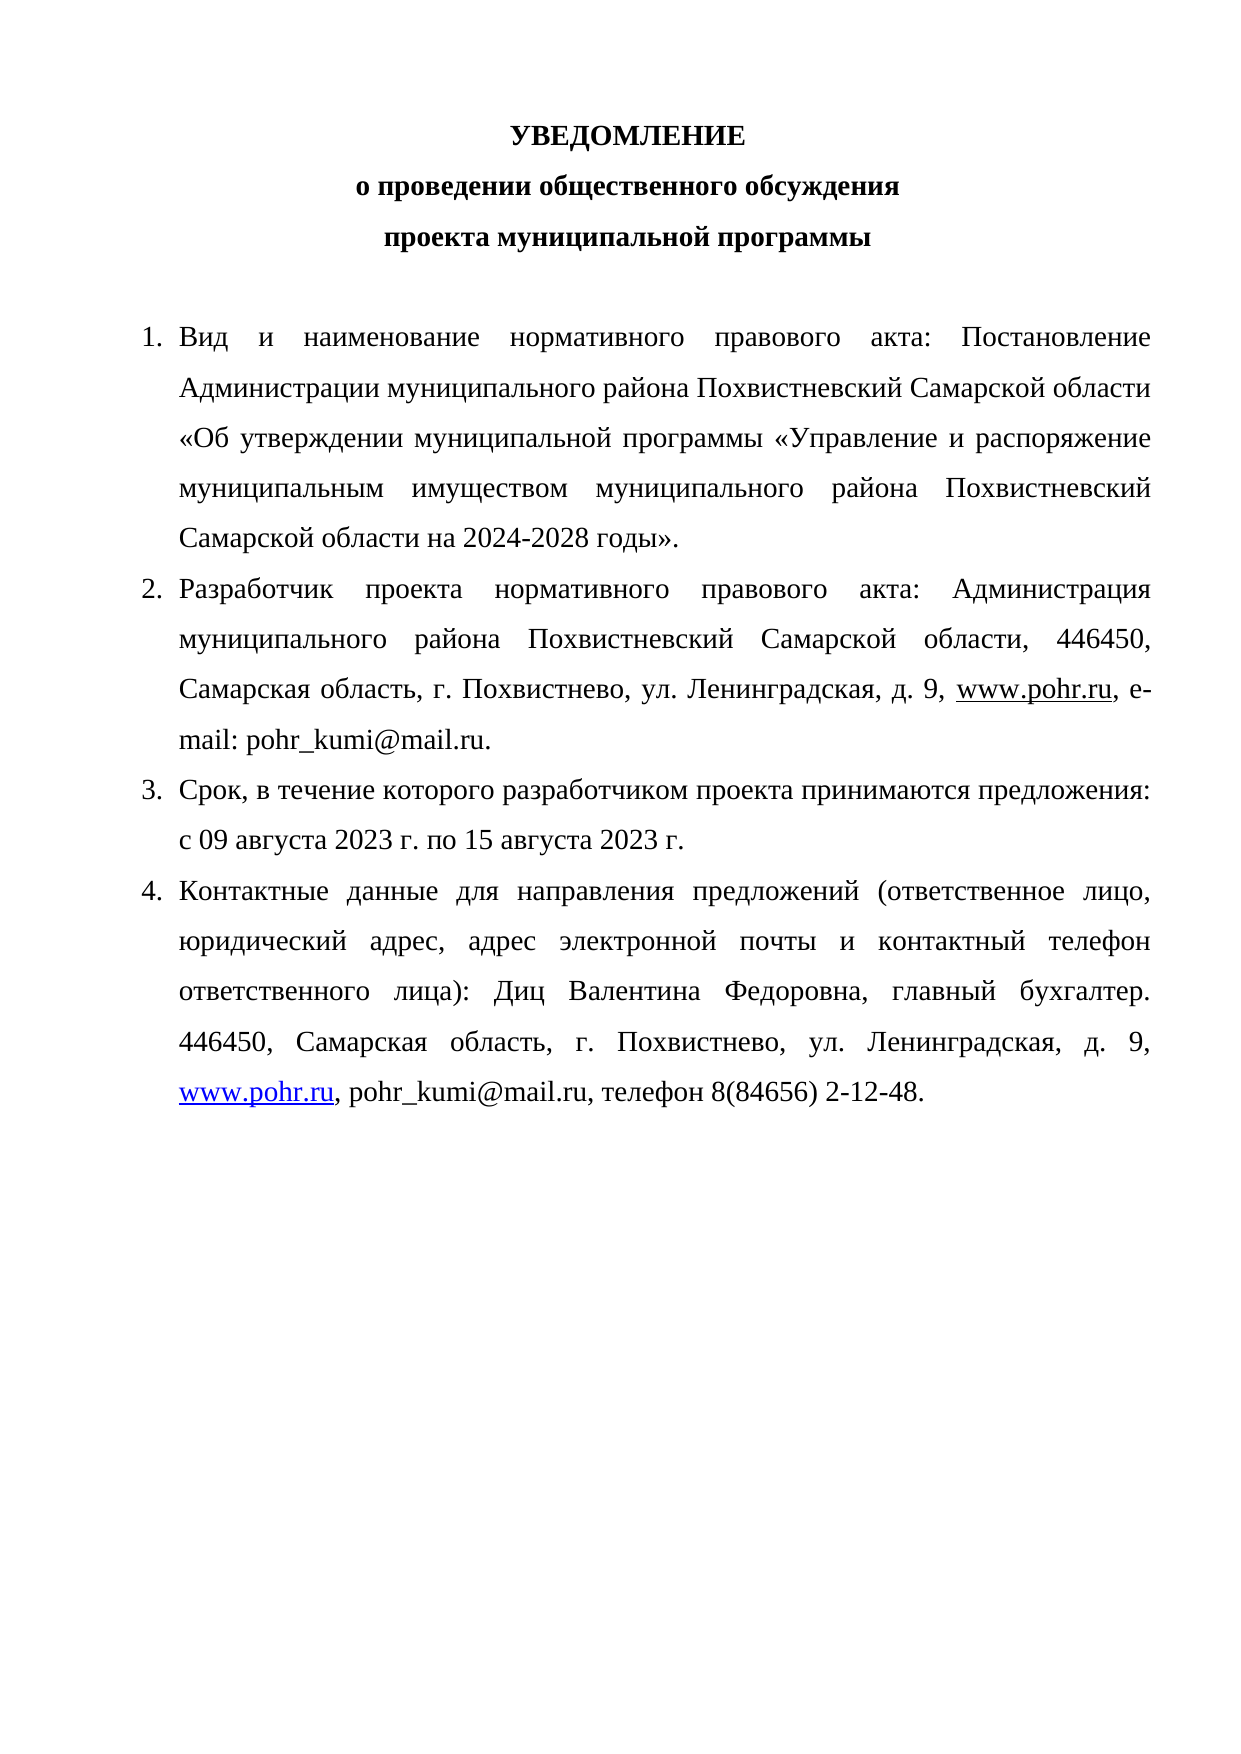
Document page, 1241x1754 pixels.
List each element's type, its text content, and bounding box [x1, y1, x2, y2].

text УВЕДОМЛЕНИЕ [103, 118, 1152, 152]
list Вид и наименование нормативного правового акта: Постановление Администрации муниципального района Похвистневский Самарской области «Об утверждении муниципальной программы «Управление и распоряжение муниципальным имуществом муниципального района Похвистневский Самарской области на 2024-2028 годы». [141, 319, 1152, 554]
list Контактные данные для направления предложений (ответственное лицо, юридический адрес, адрес электронной почты и контактный телефон ответственного лица): Диц Валентина Федоровна, главный бухгалтер. 446450, Самарская область, г. Похвистнево, ул. Ленинградская, д. 9, www.pohr.ru, pohr_kumi@mail.ru, телефон 8(84656) 2-12-48. [141, 873, 1152, 1108]
list Срок, в течение которого разработчиком проекта принимаются предложения: с 09 августа . по 15 августа . [141, 772, 1152, 856]
list Разработчик проекта нормативного правового акта: Администрация муниципального района Похвистневский Самарской области, 446450, Самарская область, г. Похвистнево, ул. Ленинградская, д. 9, www.pohr.ru, e-mail: pohr_kumi@mail.ru. [141, 571, 1152, 755]
text о проведении общественного обсуждения [103, 168, 1152, 202]
text проекта муниципальной программы [103, 219, 1152, 252]
